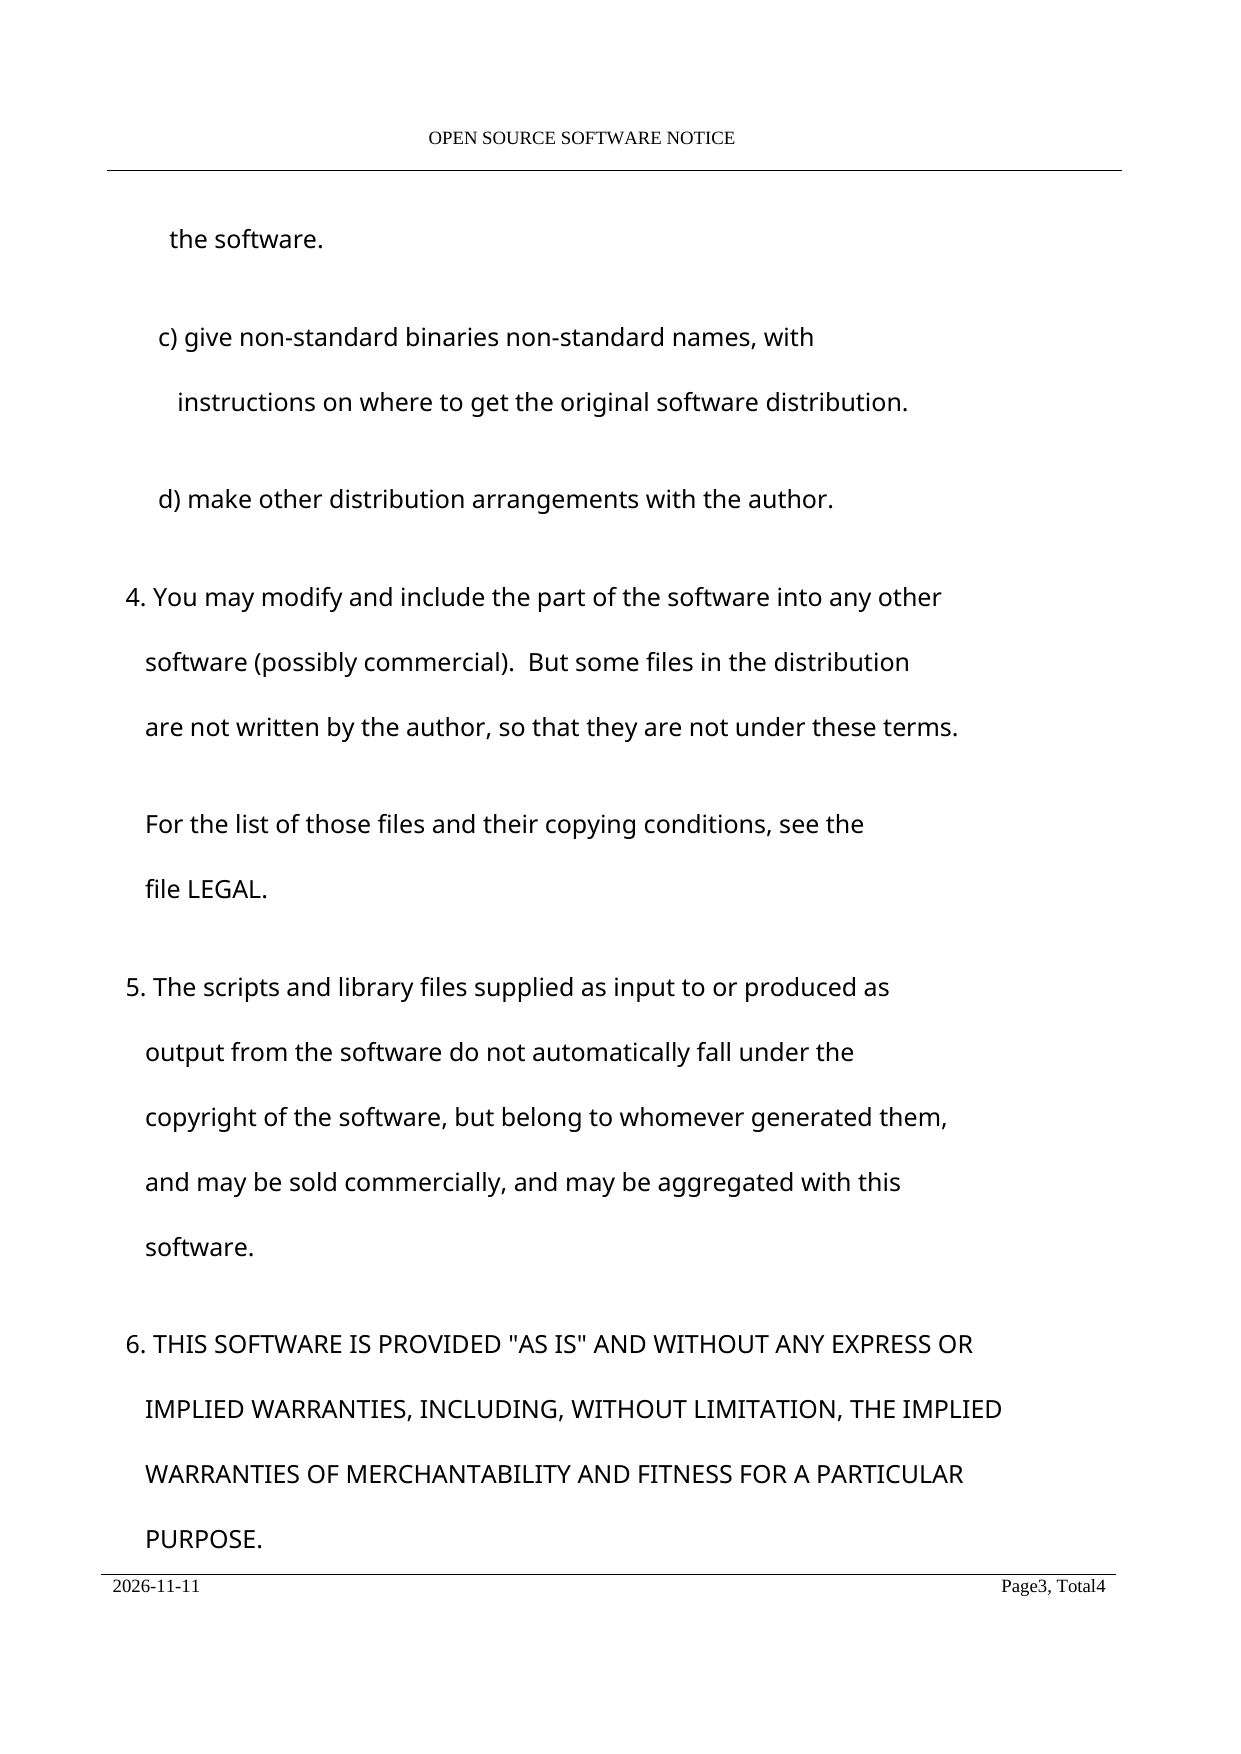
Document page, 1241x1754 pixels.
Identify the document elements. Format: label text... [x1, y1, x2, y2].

text instructions on where to get the original software distribution. [112, 369, 1128, 434]
text WARRANTIES OF MERCHANTABILITY AND FITNESS FOR A PARTICULAR [112, 1441, 1128, 1506]
text 6. THIS SOFTWARE IS PROVIDED "AS IS" AND WITHOUT ANY EXPRESS OR [112, 1311, 1128, 1376]
text are not written by the author, so that they are not under these terms. [112, 694, 1128, 759]
text file LEGAL. [112, 856, 1128, 921]
text 4. You may modify and include the part of the software into any other [112, 564, 1128, 629]
text 5. The scripts and library files supplied as input to or produced as [112, 954, 1128, 1019]
text the software. [112, 206, 1128, 271]
text For the list of those files and their copying conditions, see the [112, 791, 1128, 856]
text PURPOSE. [112, 1506, 1128, 1571]
text and may be sold commercially, and may be aggregated with this [112, 1149, 1128, 1214]
text c) give non-standard binaries non-standard names, with [112, 304, 1128, 369]
text IMPLIED WARRANTIES, INCLUDING, WITHOUT LIMITATION, THE IMPLIED [112, 1376, 1128, 1441]
text software (possibly commercial). But some files in the distribution [112, 629, 1128, 694]
text d) make other distribution arrangements with the author. [112, 466, 1128, 531]
text output from the software do not automatically fall under the [112, 1019, 1128, 1084]
text copyright of the software, but belong to whomever generated them, [112, 1084, 1128, 1149]
text software. [112, 1214, 1128, 1279]
